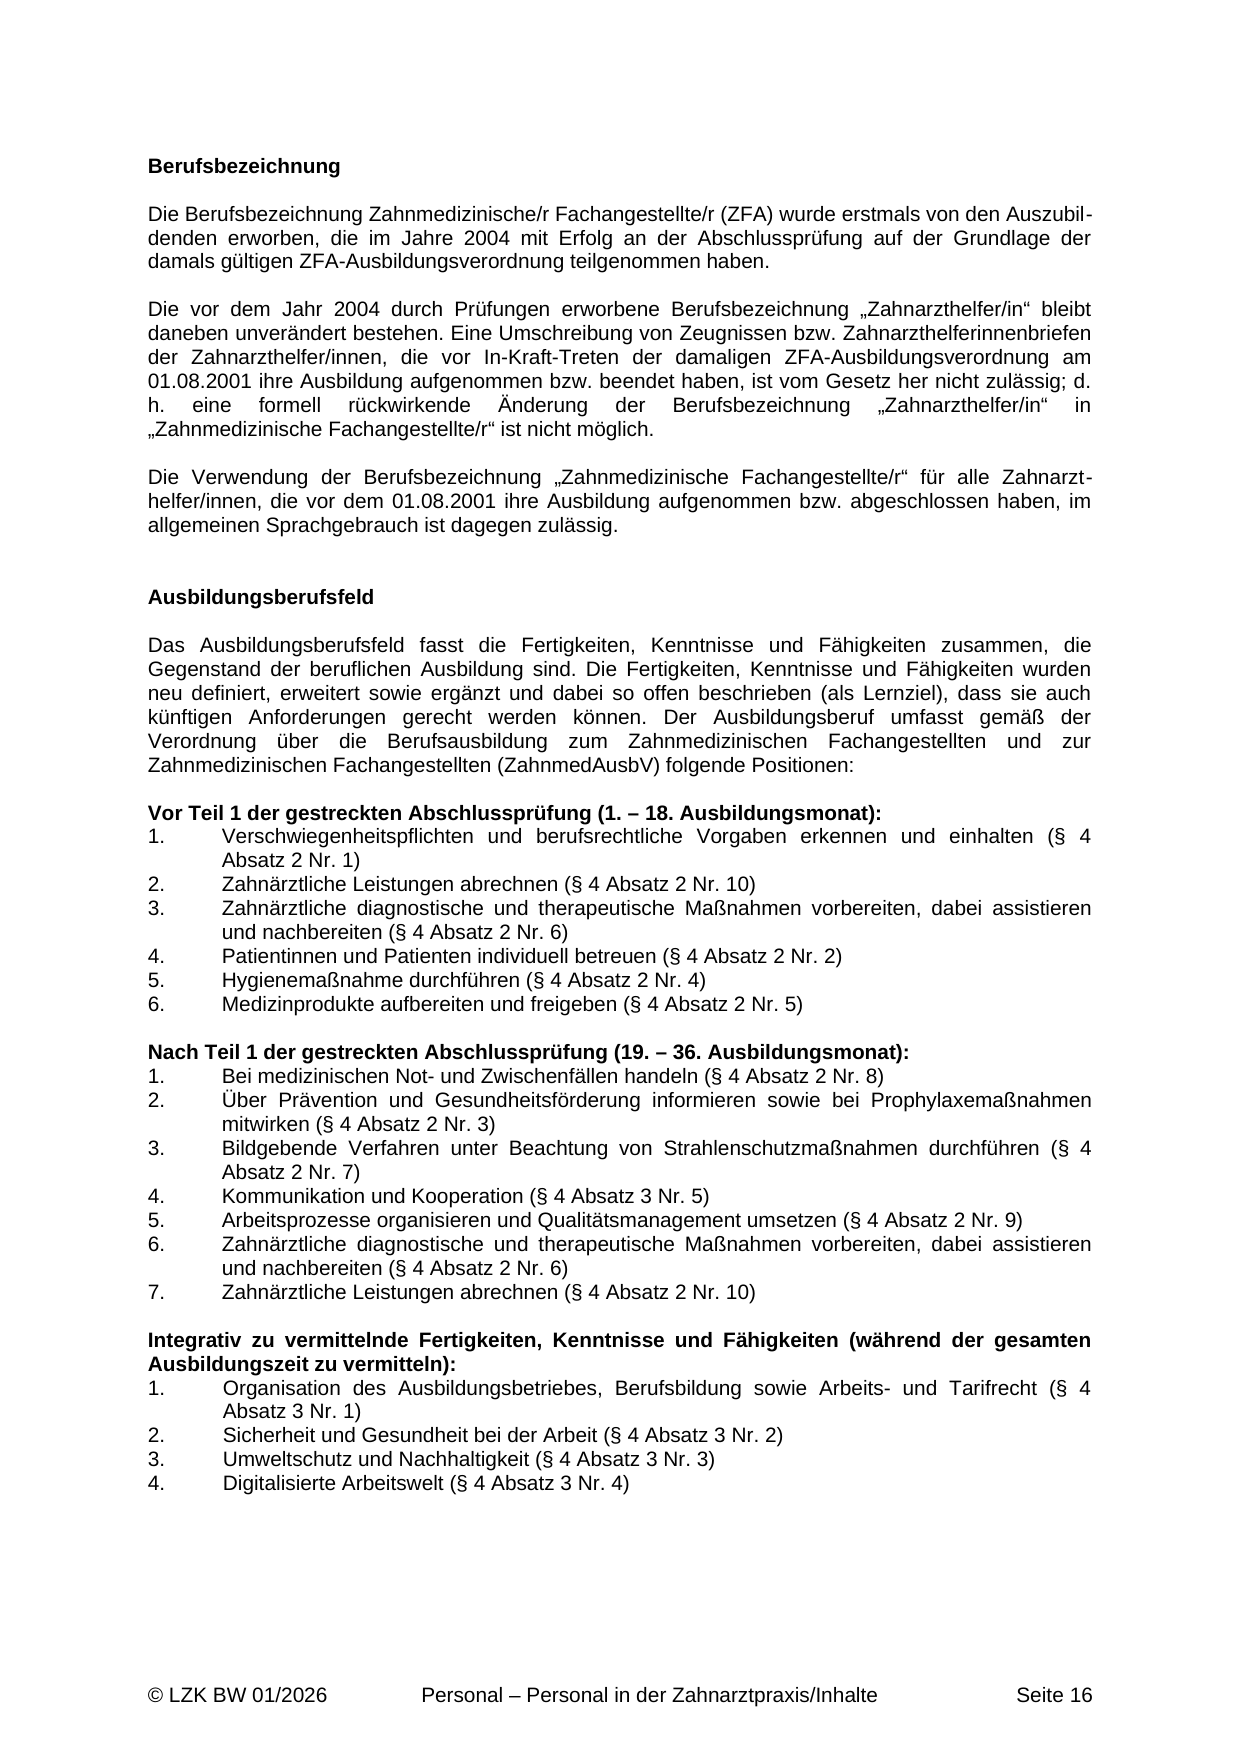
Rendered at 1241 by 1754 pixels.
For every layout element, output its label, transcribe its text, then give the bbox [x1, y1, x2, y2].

text Integrativ zu vermittelnde Fertigkeiten, Kenntnisse und Fähigkeiten (während der gesamten Ausbildungszeit zu vermitteln): [148, 1327, 1092, 1375]
list Hygienemaßnahme durchführen (§ 4 Absatz 2 Nr. 4) [148, 968, 1092, 992]
text Das Ausbildungsberufsfeld fasst die Fertigkeiten, Kenntnisse und Fähigkeiten zusammen, die Gegenstand der beruflichen Ausbildung sind. Die Fertigkeiten, Kenntnisse und Fähigkeiten wurden neu definiert, erweitert sowie ergänzt und dabei so offen beschrieben (als Lernziel), dass sie auch künftigen Anforderungen gerecht werden können. Der Ausbildungsberuf umfasst gemäß der Verordnung über die Berufsausbildung zum Zahnmedizinischen Fachangestellten und zur Zahnmedizinischen Fachangestellten (ZahnmedAusbV) folgende Positionen: [148, 633, 1092, 776]
list Medizinprodukte aufbereiten und freigeben (§ 4 Absatz 2 Nr. 5) [148, 992, 1092, 1016]
list Zahnärztliche diagnostische und therapeutische Maßnahmen vorbereiten, dabei assistieren und nachbereiten (§ 4 Absatz 2 Nr. 6) [148, 896, 1092, 944]
list Zahnärztliche diagnostische und therapeutische Maßnahmen vorbereiten, dabei assistieren und nachbereiten (§ 4 Absatz 2 Nr. 6) [148, 1232, 1092, 1279]
list Umweltschutz und Nachhaltigkeit (§ 4 Absatz 3 Nr. 3) [148, 1447, 1092, 1471]
list Bildgebende Verfahren unter Beachtung von Strahlenschutzmaßnahmen durchführen (§ 4 Absatz 2 Nr. 7) [148, 1136, 1092, 1184]
list Verschwiegenheitspflichten und berufsrechtliche Vorgaben erkennen und einhalten (§ 4 Absatz 2 Nr. 1) [148, 824, 1092, 872]
text Die vor dem Jahr 2004 durch Prüfungen erworbene Berufsbezeichnung „Zahnarzthelfer/in“ bleibt daneben unverändert bestehen. Eine Umschreibung von Zeugnissen bzw. Zahnarzthelferinnenbriefen der Zahnarzthelfer/innen, die vor In-Kraft-Treten der damaligen ZFA-Ausbildungsverordnung am ihre Ausbildung aufgenommen bzw. beendet haben, ist vom Gesetz her nicht zulässig; d. h. eine formell rückwirkende Änderung der Berufsbezeichnung „Zahnarzthelfer/in“ in „Zahnmedizinische Fachangestellte/r“ ist nicht möglich. [148, 297, 1092, 441]
text Ausbildungsberufsfeld [148, 585, 1092, 609]
list Kommunikation und Kooperation (§ 4 Absatz 3 Nr. 5) [148, 1184, 1092, 1208]
list Arbeitsprozesse organisieren und Qualitätsmanagement umsetzen (§ 4 Absatz 2 Nr. 9) [148, 1208, 1092, 1232]
list Zahnärztliche Leistungen abrechnen (§ 4 Absatz 2 Nr. 10) [148, 872, 1092, 896]
list Patientinnen und Patienten individuell betreuen (§ 4 Absatz 2 Nr. 2) [148, 944, 1092, 968]
text Nach Teil 1 der gestreckten Abschlussprüfung (19. – 36. Ausbildungsmonat): [148, 1040, 1092, 1064]
list Digitalisierte Arbeitswelt (§ 4 Absatz 3 Nr. 4) [148, 1471, 1092, 1495]
text Die Verwendung der Berufsbezeichnung „Zahnmedizinische Fachangestellte/r“ für alle Zahnarzthelfer/innen, die vor dem ihre Ausbildung aufgenommen bzw. abgeschlossen haben, im allgemeinen Sprachgebrauch ist dagegen zulässig. [148, 465, 1092, 537]
list Über Prävention und Gesundheitsförderung informieren sowie bei Prophylaxemaßnahmen mitwirken (§ 4 Absatz 2 Nr. 3) [148, 1088, 1092, 1136]
list Zahnärztliche Leistungen abrechnen (§ 4 Absatz 2 Nr. 10) [148, 1279, 1092, 1303]
list Organisation des Ausbildungsbetriebes, Berufsbildung sowie Arbeits- und Tarifrecht (§ 4 Absatz 3 Nr. 1) [148, 1375, 1092, 1423]
list Sicherheit und Gesundheit bei der Arbeit (§ 4 Absatz 3 Nr. 2) [148, 1423, 1092, 1447]
text Die Berufsbezeichnung Zahnmedizinische/r Fachangestellte/r (ZFA) wurde erstmals von den Auszubildenden erworben, die im Jahre 2004 mit Erfolg an der Abschlussprüfung auf der Grundlage der damals gültigen ZFA-Ausbildungsverordnung teilgenommen haben. [148, 201, 1092, 273]
list Bei medizinischen Not- und Zwischenfällen handeln (§ 4 Absatz 2 Nr. 8) [148, 1064, 1092, 1088]
text Berufsbezeichnung [148, 153, 1092, 177]
text Vor Teil 1 der gestreckten Abschlussprüfung (1. – 18. Ausbildungsmonat): [148, 800, 1092, 824]
